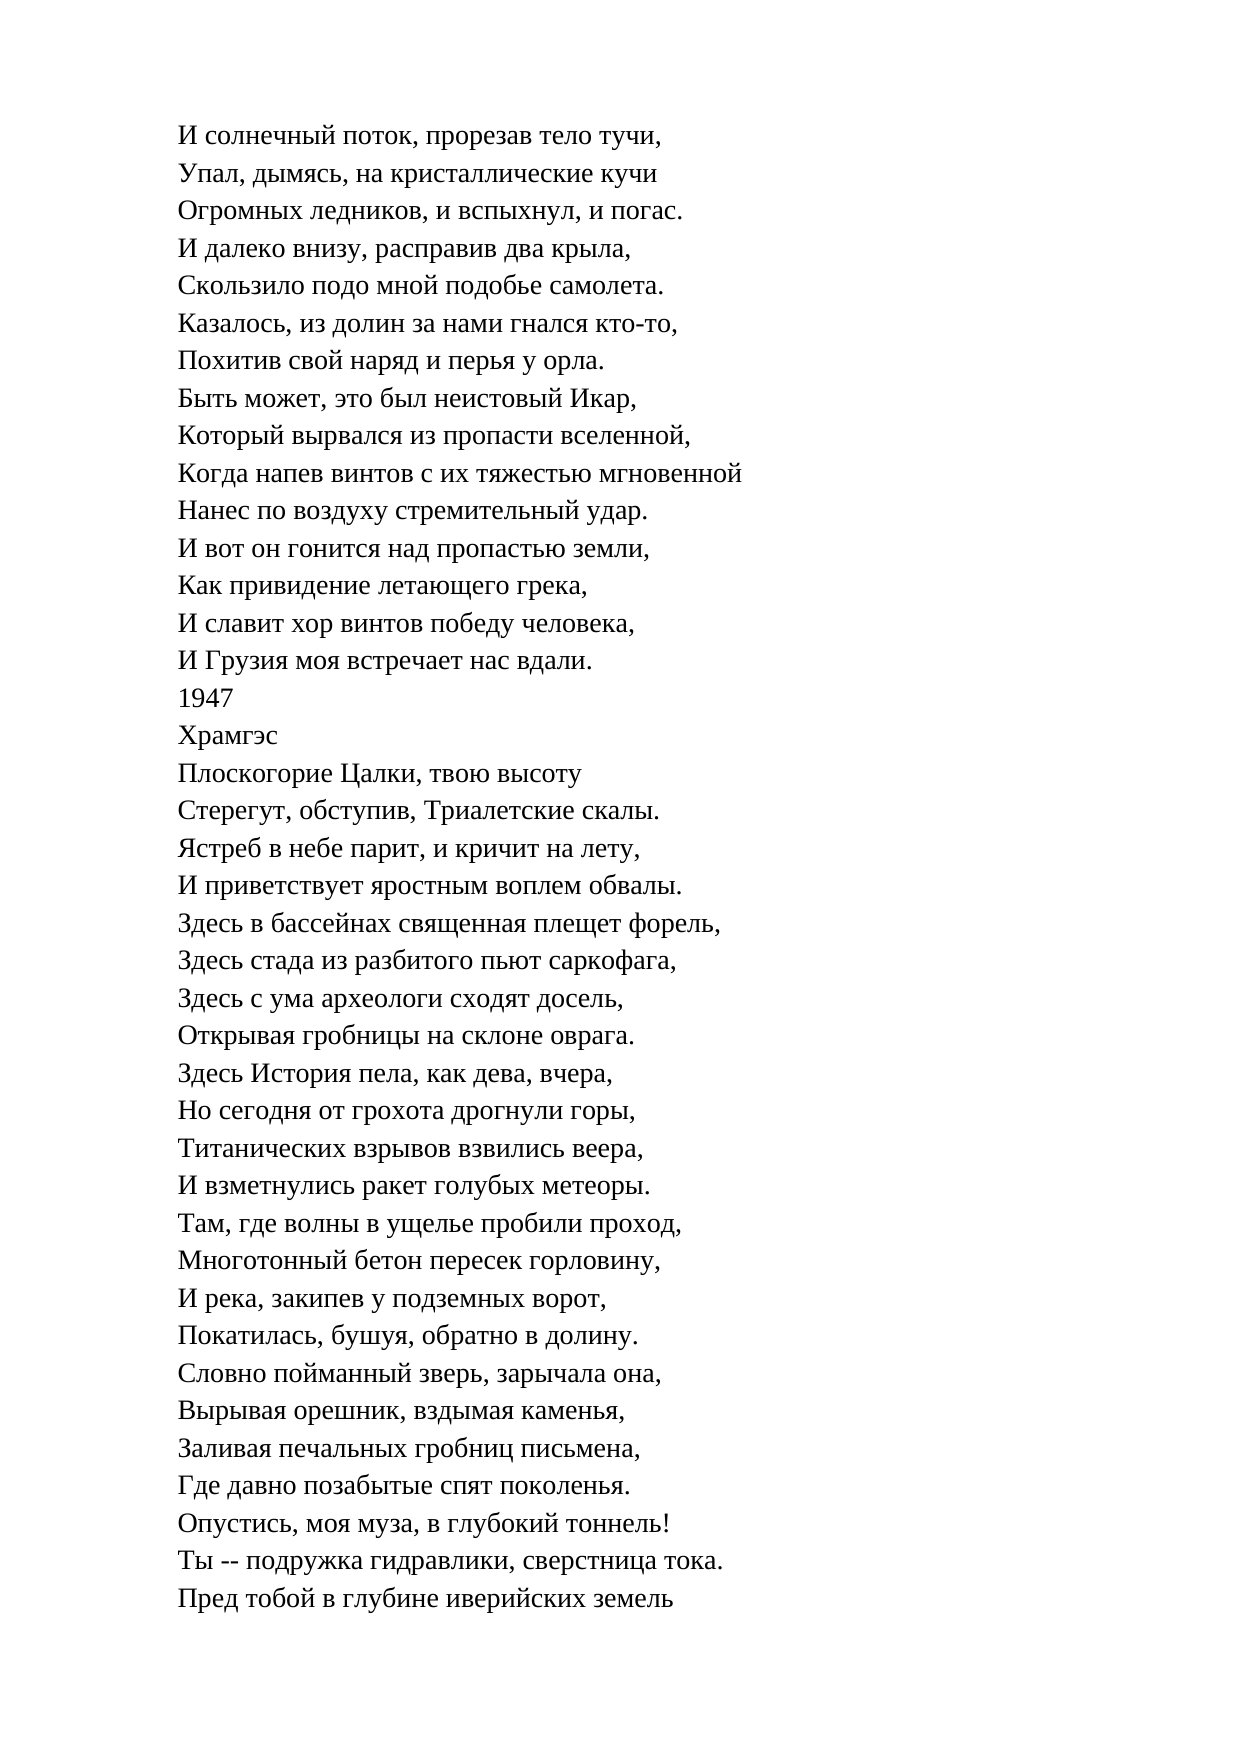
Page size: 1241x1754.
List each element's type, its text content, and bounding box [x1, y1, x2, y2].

text Быть может, это был неистовый Икар, [177, 381, 1152, 413]
text Здесь стада из разбитого пьют саркофага, [177, 943, 1152, 976]
text И солнечный поток, прорезав тело тучи, [177, 118, 1152, 151]
text Опустись, моя муза, в глубокий тоннель! [177, 1506, 1152, 1538]
text Многотонный бетон пересек горловину, [177, 1243, 1152, 1276]
text Скользило подо мной подобье самолета. [177, 268, 1152, 301]
text И взметнулись ракет голубых метеоры. [177, 1168, 1152, 1201]
text Стерегут, обступив, Триалетские скалы. [177, 793, 1152, 826]
text Открывая гробницы на склоне оврага. [177, 1018, 1152, 1051]
text Который вырвался из пропасти вселенной, [177, 418, 1152, 451]
text Ты -- подружка гидравлики, сверстница тока. [177, 1543, 1152, 1576]
text Храмгэс [177, 718, 1152, 751]
text И вот он гонится над пропастью земли, [177, 531, 1152, 563]
text Плоскогорие Цалки, твою высоту [177, 756, 1152, 788]
text Здесь с ума археологи сходят досель, [177, 981, 1152, 1013]
text Казалось, из долин за нами гнался кто-то, [177, 306, 1152, 338]
text И славит хор винтов победу человека, [177, 606, 1152, 638]
text И приветствует яростным воплем обвалы. [177, 868, 1152, 901]
text Упал, дымясь, на кристаллические кучи [177, 156, 1152, 188]
text Вырывая орешник, вздымая каменья, [177, 1393, 1152, 1426]
text Пред тобой в глубине иверийских земель [177, 1581, 1152, 1613]
text Словно пойманный зверь, зарычала она, [177, 1356, 1152, 1388]
text Огромных ледников, и вспыхнул, и погас. [177, 193, 1152, 226]
text 1947 [177, 681, 1152, 713]
text Титанических взрывов взвились веера, [177, 1131, 1152, 1163]
text Нанес по воздуху стремительный удар. [177, 493, 1152, 526]
text И Грузия моя встречает нас вдали. [177, 643, 1152, 676]
text И далеко внизу, расправив два крыла, [177, 231, 1152, 263]
text Но сегодня от грохота дрогнули горы, [177, 1093, 1152, 1126]
text Заливая печальных гробниц письмена, [177, 1431, 1152, 1463]
text Похитив свой наряд и перья у орла. [177, 343, 1152, 376]
text Покатилась, бушуя, обратно в долину. [177, 1318, 1152, 1351]
text Здесь в бассейнах священная плещет форель, [177, 906, 1152, 938]
text Здесь История пела, как дева, вчера, [177, 1056, 1152, 1088]
text И река, закипев у подземных ворот, [177, 1281, 1152, 1313]
text Как привидение летающего грека, [177, 568, 1152, 601]
text Когда напев винтов с их тяжестью мгновенной [177, 456, 1152, 488]
text Ястреб в небе парит, и кричит на лету, [177, 831, 1152, 863]
text Где давно позабытые спят поколенья. [177, 1468, 1152, 1501]
text Там, где волны в ущелье пробили проход, [177, 1206, 1152, 1238]
